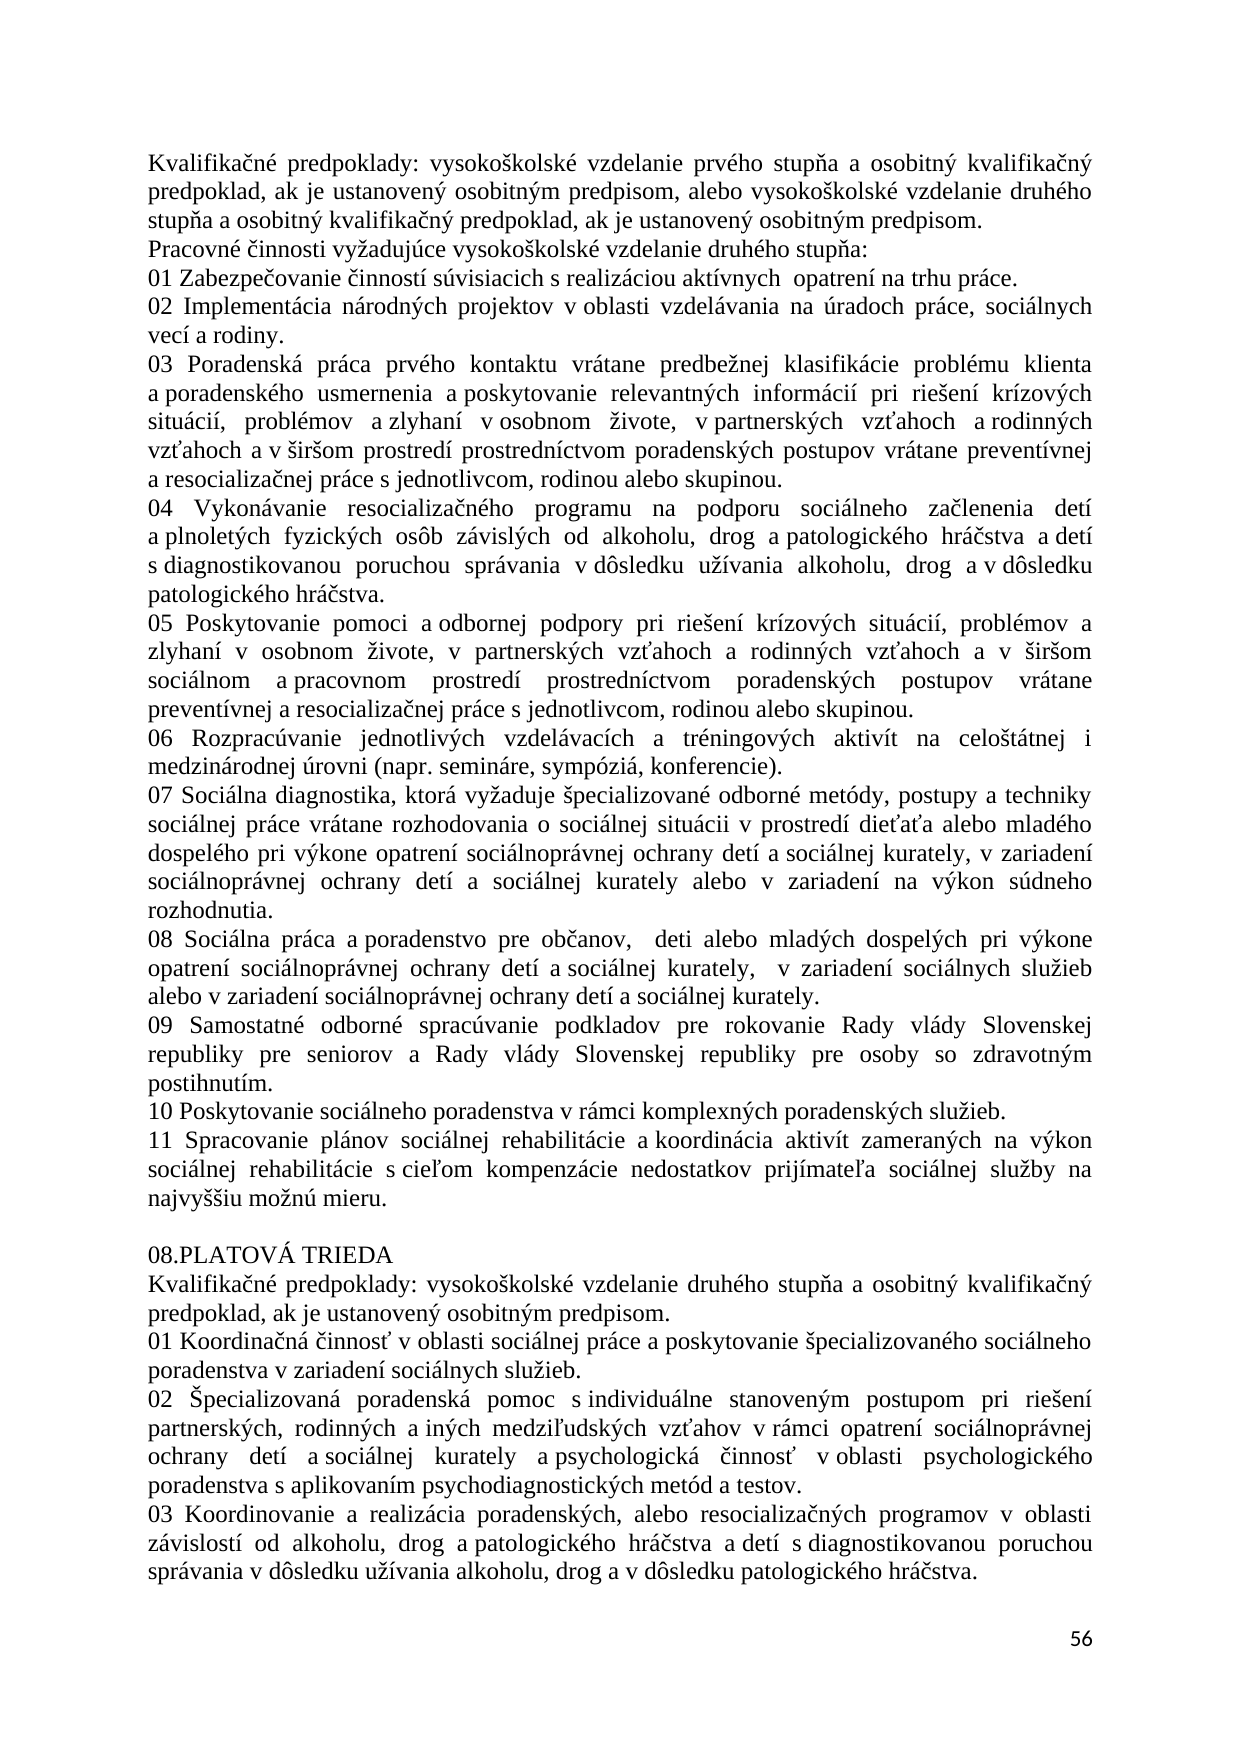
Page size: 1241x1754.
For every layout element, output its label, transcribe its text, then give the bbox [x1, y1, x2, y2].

text 04 Vykonávanie resocializačného programu na podporu sociálneho začlenenia detí a plnoletých fyzických osôb závislých od alkoholu, drog a patologického hráčstva a detí s diagnostikovanou poruchou správania v dôsledku užívania alkoholu, drog a v dôsledku patologického hráčstva. [148, 493, 1093, 608]
text 05 Poskytovanie pomoci a odbornej podpory pri riešení krízových situácií, problémov a zlyhaní v osobnom živote, v partnerských vzťahoch a rodinných vzťahoch a v širšom sociálnom a pracovnom prostredí prostredníctvom poradenských postupov vrátane preventívnej a resocializačnej práce s jednotlivcom, rodinou alebo skupinou. [148, 608, 1093, 723]
text 06 Rozpracúvanie jednotlivých vzdelávacích a tréningových aktivít na celoštátnej i medzinárodnej úrovni (napr. semináre, sympóziá, konferencie). [148, 723, 1093, 780]
text 02 Špecializovaná poradenská pomoc s individuálne stanoveným postupom pri riešení partnerských, rodinných a iných medziľudských vzťahov v rámci opatrení sociálnoprávnej ochrany detí a sociálnej kurately a psychologická činnosť v oblasti psychologického poradenstva s aplikovaním psychodiagnostických metód a testov. [148, 1384, 1093, 1499]
text 09 Samostatné odborné spracúvanie podkladov pre rokovanie Rady vlády Slovenskej republiky pre seniorov a Rady vlády Slovenskej republiky pre osoby so zdravotným postihnutím. [148, 1010, 1093, 1096]
text 02 Implementácia národných projektov v oblasti vzdelávania na úradoch práce, sociálnych vecí a rodiny. [148, 291, 1093, 349]
text Kvalifikačné predpoklady: vysokoškolské vzdelanie druhého stupňa a osobitný kvalifikačný predpoklad, ak je ustanovený osobitným predpisom. [148, 1269, 1093, 1326]
text 01 Zabezpečovanie činností súvisiacich s realizáciou aktívnych opatrení na trhu práce. [148, 263, 1093, 291]
text 08 Sociálna práca a poradenstvo pre občanov, deti alebo mladých dospelých pri výkone opatrení sociálnoprávnej ochrany detí a sociálnej kurately, v zariadení sociálnych služieb alebo v zariadení sociálnoprávnej ochrany detí a sociálnej kurately. [148, 924, 1093, 1010]
text 03 Poradenská práca prvého kontaktu vrátane predbežnej klasifikácie problému klienta a poradenského usmernenia a poskytovanie relevantných informácií pri riešení krízových situácií, problémov a zlyhaní v osobnom živote, v partnerských vzťahoch a rodinných vzťahoch a v širšom prostredí prostredníctvom poradenských postupov vrátane preventívnej a resocializačnej práce s jednotlivcom, rodinou alebo skupinou. [148, 349, 1093, 493]
text 10 Poskytovanie sociálneho poradenstva v rámci komplexných poradenských služieb. [148, 1096, 1093, 1125]
text 08.PLATOVÁ TRIEDA [148, 1240, 1093, 1269]
text 03 Koordinovanie a realizácia poradenských, alebo resocializačných programov v oblasti závislostí od alkoholu, drog a patologického hráčstva a detí s diagnostikovanou poruchou správania v dôsledku užívania alkoholu, drog a v dôsledku patologického hráčstva. [148, 1499, 1093, 1585]
text 01 Koordinačná činnosť v oblasti sociálnej práce a poskytovanie špecializovaného sociálneho poradenstva v zariadení sociálnych služieb. [148, 1326, 1093, 1384]
text 11 Spracovanie plánov sociálnej rehabilitácie a koordinácia aktivít zameraných na výkon sociálnej rehabilitácie s cieľom kompenzácie nedostatkov prijímateľa sociálnej služby na najvyššiu možnú mieru. [148, 1125, 1093, 1211]
text 07 Sociálna diagnostika, ktorá vyžaduje špecializované odborné metódy, postupy a techniky sociálnej práce vrátane rozhodovania o sociálnej situácii v prostredí dieťaťa alebo mladého dospelého pri výkone opatrení sociálnoprávnej ochrany detí a sociálnej kurately, v zariadení sociálnoprávnej ochrany detí a sociálnej kurately alebo v zariadení na výkon súdneho rozhodnutia. [148, 780, 1093, 924]
text Pracovné činnosti vyžadujúce vysokoškolské vzdelanie druhého stupňa: [148, 234, 1093, 263]
text Kvalifikačné predpoklady: vysokoškolské vzdelanie prvého stupňa a osobitný kvalifikačný predpoklad, ak je ustanovený osobitným predpisom, alebo vysokoškolské vzdelanie druhého stupňa a osobitný kvalifikačný predpoklad, ak je ustanovený osobitným predpisom. [148, 148, 1093, 234]
